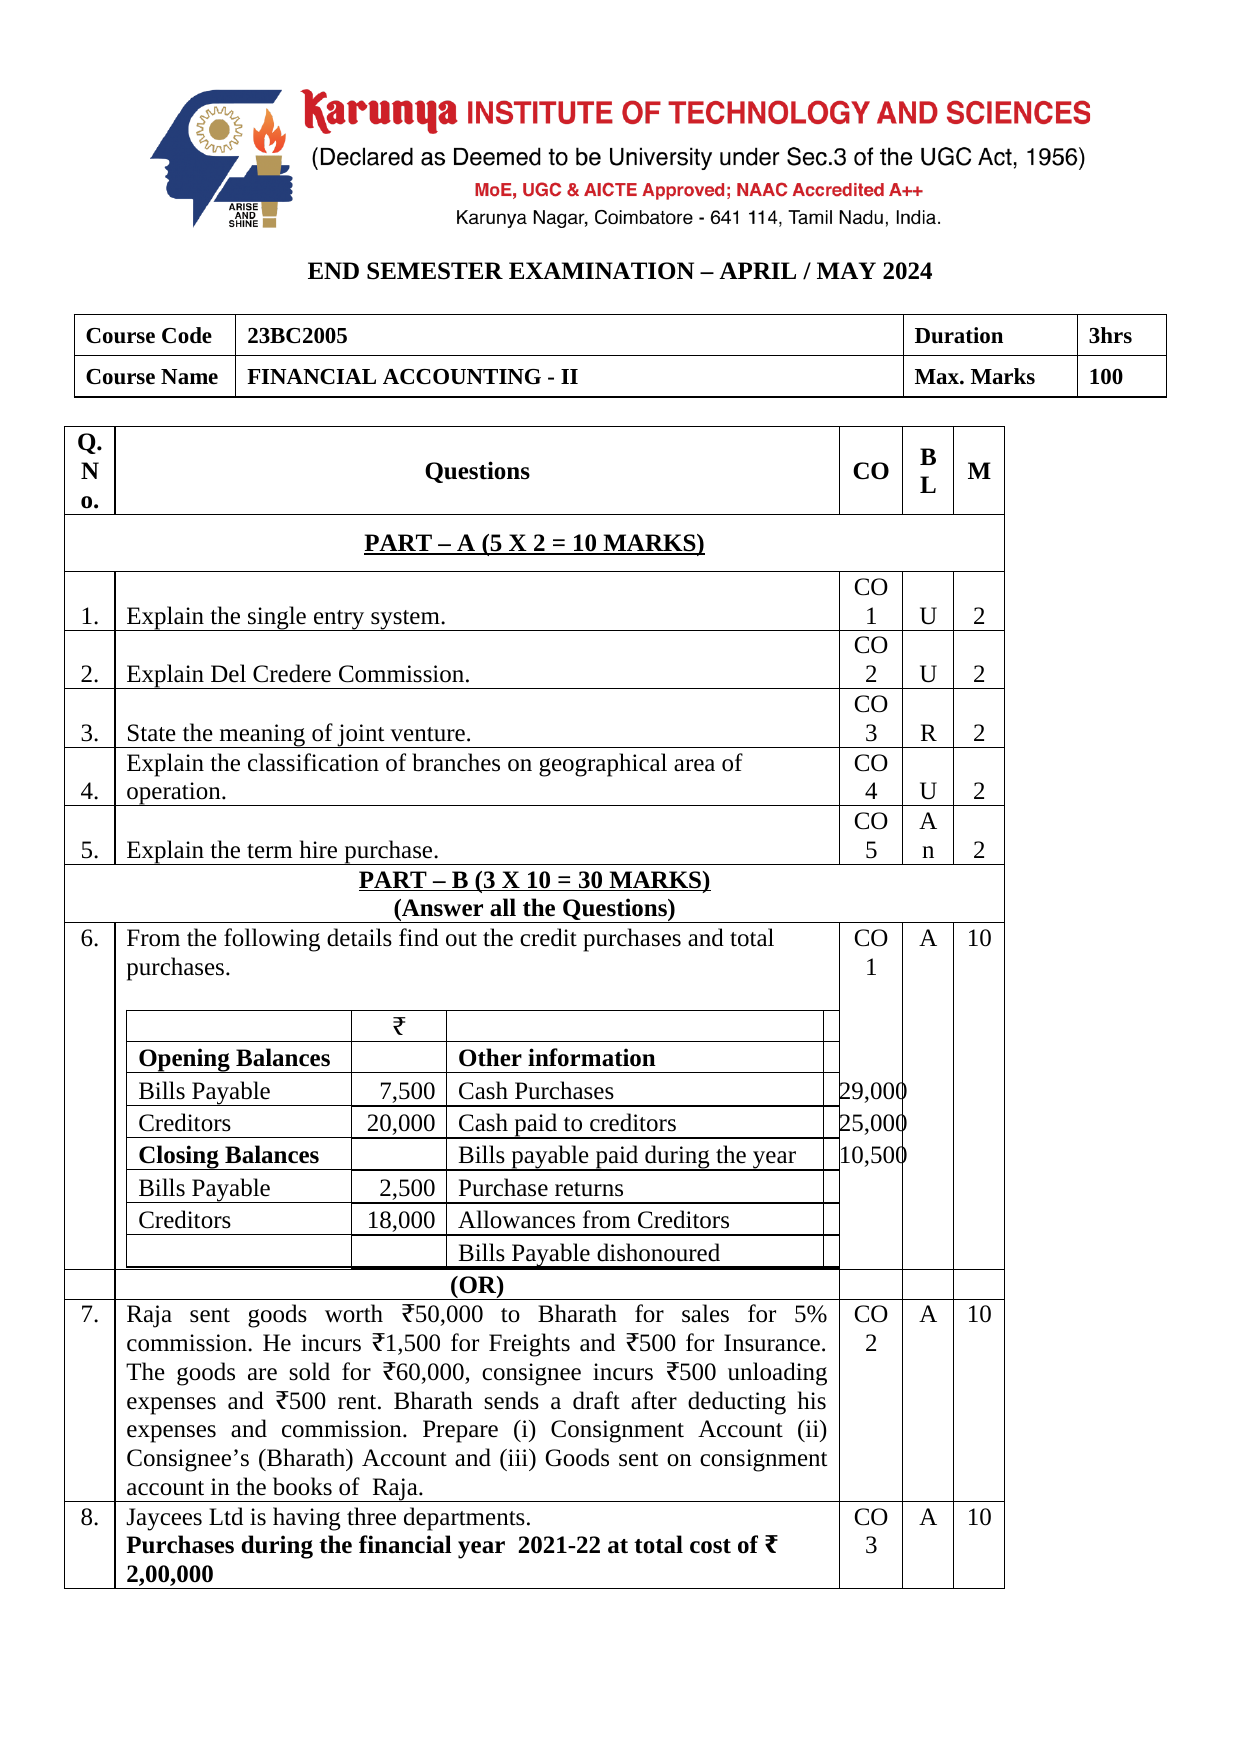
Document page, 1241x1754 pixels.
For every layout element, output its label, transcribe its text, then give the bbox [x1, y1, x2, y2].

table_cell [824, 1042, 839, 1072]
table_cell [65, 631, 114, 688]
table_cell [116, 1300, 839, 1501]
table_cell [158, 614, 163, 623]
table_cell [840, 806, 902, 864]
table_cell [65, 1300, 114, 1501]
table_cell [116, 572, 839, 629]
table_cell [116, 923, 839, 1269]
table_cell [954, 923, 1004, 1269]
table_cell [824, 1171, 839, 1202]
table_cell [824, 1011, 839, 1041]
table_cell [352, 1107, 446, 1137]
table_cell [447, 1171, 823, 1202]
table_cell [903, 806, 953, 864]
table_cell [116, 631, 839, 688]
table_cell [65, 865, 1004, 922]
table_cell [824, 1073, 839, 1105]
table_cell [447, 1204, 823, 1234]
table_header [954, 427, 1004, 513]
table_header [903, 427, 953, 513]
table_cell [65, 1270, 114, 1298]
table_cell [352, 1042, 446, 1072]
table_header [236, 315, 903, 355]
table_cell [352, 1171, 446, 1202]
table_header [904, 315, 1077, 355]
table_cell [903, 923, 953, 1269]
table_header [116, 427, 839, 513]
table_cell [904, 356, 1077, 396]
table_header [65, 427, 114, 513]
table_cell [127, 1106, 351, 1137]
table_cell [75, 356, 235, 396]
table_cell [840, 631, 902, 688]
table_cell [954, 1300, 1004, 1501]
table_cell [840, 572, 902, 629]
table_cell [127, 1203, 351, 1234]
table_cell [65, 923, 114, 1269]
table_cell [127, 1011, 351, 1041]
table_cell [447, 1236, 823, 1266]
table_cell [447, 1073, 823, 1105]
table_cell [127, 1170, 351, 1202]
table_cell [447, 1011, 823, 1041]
picture [150, 89, 1091, 228]
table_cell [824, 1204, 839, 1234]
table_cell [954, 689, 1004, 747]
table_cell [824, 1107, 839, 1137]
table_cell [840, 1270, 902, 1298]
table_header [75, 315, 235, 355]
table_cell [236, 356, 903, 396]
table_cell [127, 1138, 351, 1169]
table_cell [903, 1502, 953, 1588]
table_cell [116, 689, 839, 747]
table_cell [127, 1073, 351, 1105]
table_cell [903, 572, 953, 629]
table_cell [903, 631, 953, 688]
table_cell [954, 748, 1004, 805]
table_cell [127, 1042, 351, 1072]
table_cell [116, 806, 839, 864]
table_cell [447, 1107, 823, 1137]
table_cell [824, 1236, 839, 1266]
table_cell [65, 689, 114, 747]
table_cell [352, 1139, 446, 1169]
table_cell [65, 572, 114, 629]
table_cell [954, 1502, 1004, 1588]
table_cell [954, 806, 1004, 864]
text END SEMESTER EXAMINATION – APRIL / MAY 2024 [150, 256, 1090, 285]
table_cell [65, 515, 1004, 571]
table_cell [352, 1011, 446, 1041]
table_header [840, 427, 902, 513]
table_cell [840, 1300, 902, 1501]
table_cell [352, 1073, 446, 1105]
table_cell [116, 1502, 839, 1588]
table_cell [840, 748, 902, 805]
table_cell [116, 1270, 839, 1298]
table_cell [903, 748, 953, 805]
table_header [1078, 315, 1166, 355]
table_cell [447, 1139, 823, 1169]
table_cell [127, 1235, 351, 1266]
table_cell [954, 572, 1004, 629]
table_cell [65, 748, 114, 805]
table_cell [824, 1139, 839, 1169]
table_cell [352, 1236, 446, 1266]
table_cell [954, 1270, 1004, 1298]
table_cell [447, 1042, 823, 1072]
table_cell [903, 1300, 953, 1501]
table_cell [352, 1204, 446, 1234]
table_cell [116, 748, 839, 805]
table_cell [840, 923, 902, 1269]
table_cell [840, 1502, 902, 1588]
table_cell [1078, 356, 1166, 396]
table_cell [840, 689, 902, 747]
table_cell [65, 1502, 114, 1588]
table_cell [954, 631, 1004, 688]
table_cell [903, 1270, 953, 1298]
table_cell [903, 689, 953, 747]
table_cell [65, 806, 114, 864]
